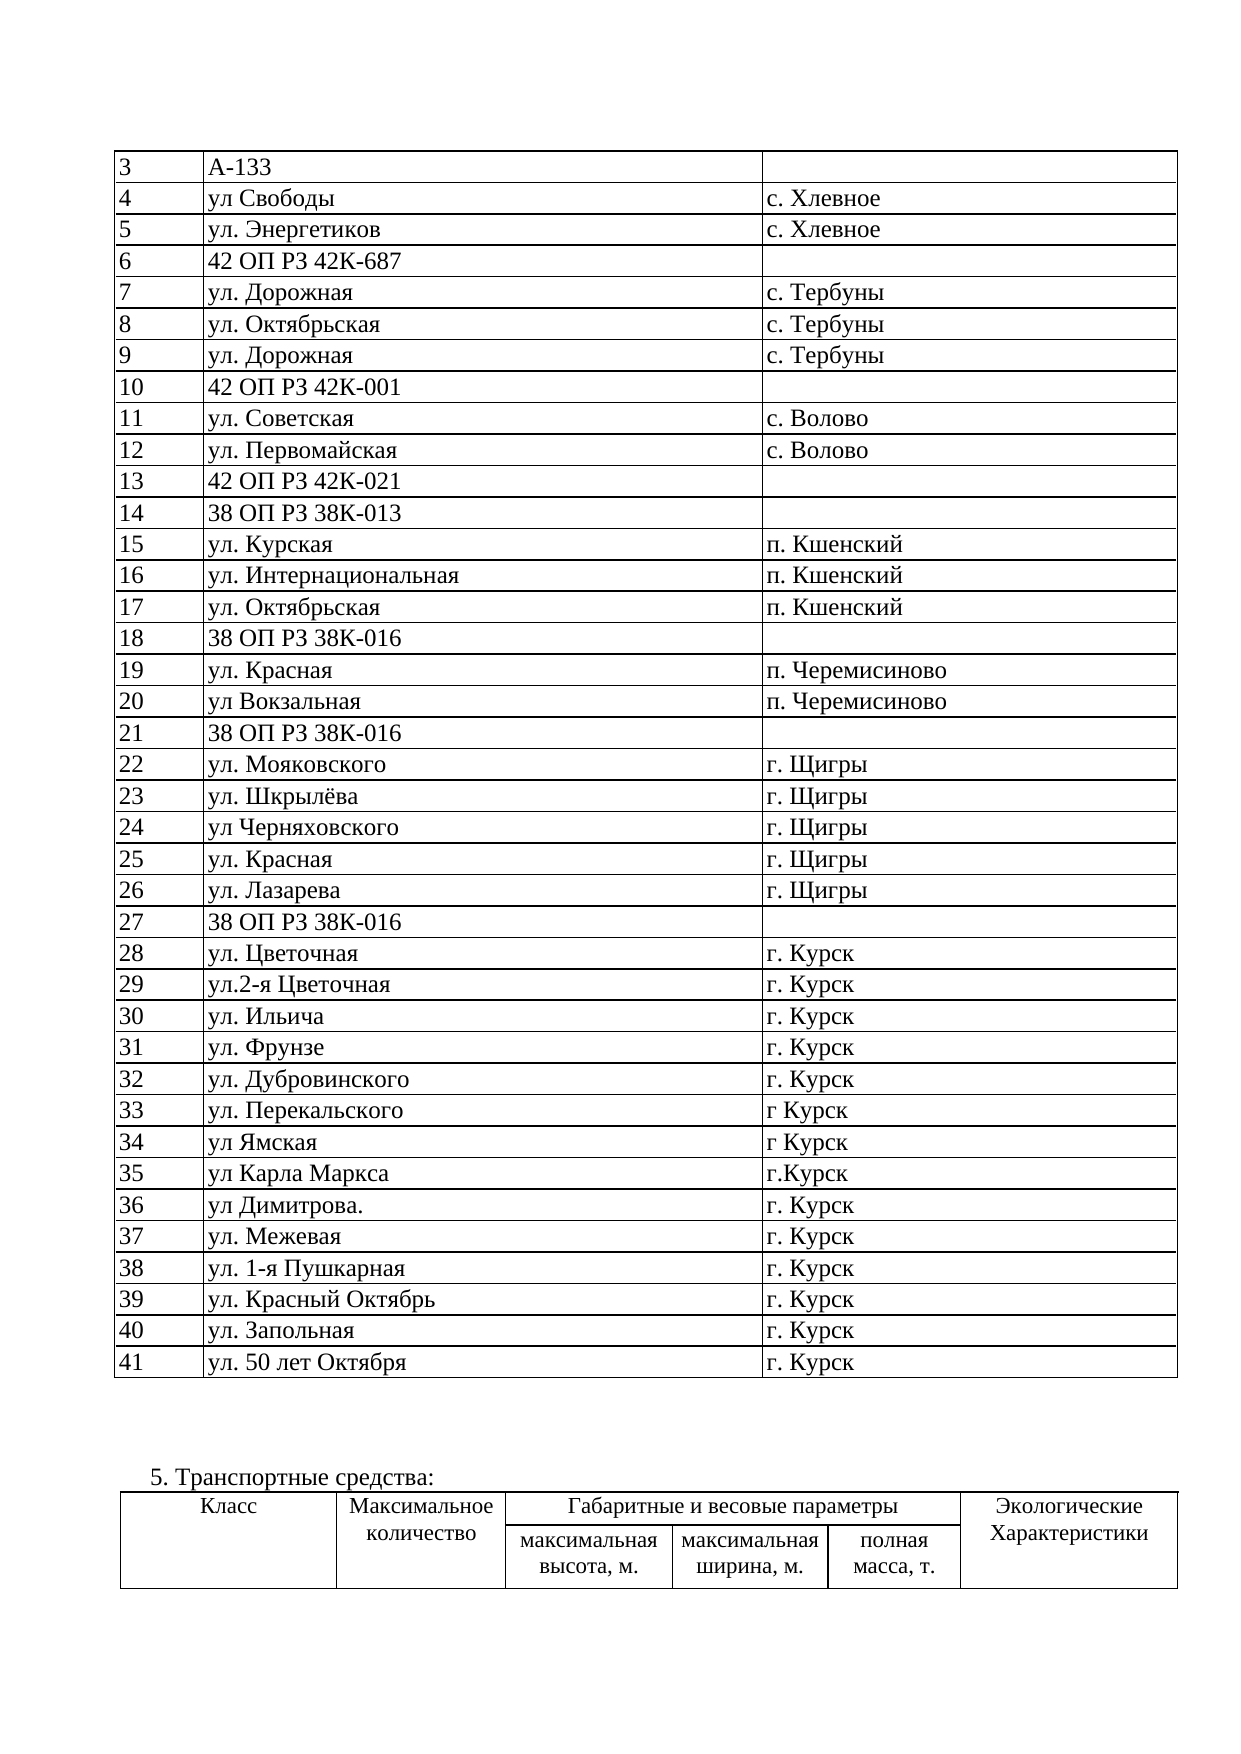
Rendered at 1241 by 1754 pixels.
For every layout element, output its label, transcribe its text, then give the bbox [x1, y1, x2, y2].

table_cell ул Димитрова. [204, 1190, 762, 1219]
table_cell 20 [115, 686, 203, 716]
text 5. Транспортные средства: [150, 1462, 1090, 1491]
table_cell ул. Октябрьская [204, 592, 762, 622]
table_cell г. Курск [763, 1251, 1177, 1282]
table_cell п. Черемисиново [763, 653, 1177, 685]
table_cell [763, 496, 1177, 527]
table_cell г Курск [763, 1094, 1177, 1125]
table_cell ул. Первомайская [204, 435, 762, 464]
table_header Габаритные и весовые параметры [506, 1493, 960, 1524]
table_cell ул. Мояковского [204, 749, 762, 779]
table_cell 41 [115, 1346, 203, 1377]
table_cell полная масса, т. [829, 1526, 960, 1588]
table_cell г. Курск [763, 1283, 1177, 1314]
table_cell 42 ОП РЗ 42К-021 [204, 466, 762, 496]
table_header Класс [121, 1493, 336, 1588]
table_cell ул. Красная [204, 844, 762, 873]
table_cell ул Карла Маркса [204, 1158, 762, 1188]
table_cell 4 [115, 183, 203, 213]
table_cell с. Тербуны [763, 276, 1177, 307]
table_cell г. Курск [763, 1062, 1177, 1094]
table_cell [763, 244, 1177, 276]
table_cell п. Кшенский [763, 559, 1177, 590]
table_cell с. Хлевное [763, 181, 1177, 213]
table_cell 17 [115, 591, 203, 622]
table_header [337, 1493, 505, 1588]
table_cell 23 [115, 780, 203, 811]
table_cell 7 [115, 277, 203, 307]
table_cell [763, 905, 1177, 936]
table_cell 12 [115, 434, 203, 464]
table_cell 16 [115, 560, 203, 590]
table_cell ул. Лазарева [204, 875, 762, 905]
table_cell п. Кшенский [763, 528, 1177, 559]
table_cell 31 [115, 1032, 203, 1062]
table_cell г. Курск [763, 1188, 1177, 1219]
table_cell г. Курск [763, 999, 1177, 1031]
table_cell 28 [115, 938, 203, 968]
table_cell с. Волово [763, 433, 1177, 464]
table_cell г Курск [763, 1125, 1177, 1157]
table_cell 38 ОП РЗ 38К-016 [204, 718, 762, 748]
table_cell [763, 152, 1177, 181]
table_cell ул. Советская [204, 403, 762, 433]
table_cell ул. Красная [204, 655, 762, 685]
table_cell максимальная ширина, м. [673, 1526, 827, 1588]
table_cell ул. Межевая [204, 1221, 762, 1251]
table_cell ул. Фрунзе [204, 1032, 762, 1062]
table_cell 19 [115, 654, 203, 685]
table_cell 5 [115, 214, 203, 244]
table_cell 10 [115, 371, 203, 402]
table_cell ул. 1-я Пушкарная [204, 1253, 762, 1282]
table_cell 18 [115, 623, 203, 653]
table_cell 42 ОП РЗ 42К-687 [204, 246, 762, 276]
table_cell 29 [115, 969, 203, 999]
table_cell с. Тербуны [763, 339, 1177, 370]
table_cell ул. Шкрылёва [204, 781, 762, 811]
table_cell ул Вокзальная [204, 686, 762, 716]
table_cell ул. Дорожная [204, 340, 762, 370]
table_cell А-133 [204, 152, 762, 181]
table_cell г. Щигры [763, 811, 1177, 842]
table_cell 8 [115, 308, 203, 339]
table_cell 14 [115, 497, 203, 527]
table_cell ул Ямская [204, 1127, 762, 1157]
table_cell ул Свободы [204, 183, 762, 213]
table_cell 42 ОП РЗ 42К-001 [204, 372, 762, 402]
table_cell 35 [115, 1158, 203, 1188]
table_cell [763, 465, 1177, 496]
table_cell г. Щигры [763, 748, 1177, 779]
table_cell 15 [115, 529, 203, 559]
table_cell ул. Курская [204, 529, 762, 559]
table_cell 36 [115, 1189, 203, 1219]
table_cell [763, 370, 1177, 402]
table_cell 33 [115, 1095, 203, 1125]
table_cell г. Курск [763, 1220, 1177, 1251]
table_cell 6 [115, 245, 203, 276]
table_cell 11 [115, 403, 203, 433]
table_cell 3 [115, 152, 203, 181]
table_cell ул. Ильича [204, 1001, 762, 1031]
table_cell г. Щигры [763, 779, 1177, 811]
table_cell 38 ОП РЗ 38К-016 [204, 623, 762, 653]
table_cell ул. Цветочная [204, 938, 762, 968]
table_cell [763, 716, 1177, 748]
table_cell ул.2-я Цветочная [204, 970, 762, 999]
table_cell 9 [115, 340, 203, 370]
table_cell 38 [115, 1252, 203, 1282]
table_cell ул. Перекальского [204, 1095, 762, 1125]
table_cell ул. Дубровинского [204, 1064, 762, 1094]
table_cell ул. Запольная [204, 1316, 762, 1345]
table_cell г. Курск [763, 968, 1177, 999]
table_cell г. Курск [763, 1345, 1177, 1377]
table_cell 34 [115, 1126, 203, 1157]
table_cell ул. Дорожная [204, 277, 762, 307]
table_cell г. Щигры [763, 874, 1177, 905]
table_cell с. Волово [763, 402, 1177, 433]
table_cell ул. Интернациональная [204, 561, 762, 590]
table_cell максимальная высота, м. [506, 1526, 672, 1588]
table_cell 32 [115, 1063, 203, 1094]
table_cell ул. 50 лет Октября [204, 1347, 762, 1377]
table_cell 27 [115, 906, 203, 936]
table_cell ул. Энергетиков [204, 215, 762, 244]
table_cell п. Черемисиново [763, 685, 1177, 716]
table_cell г. Курск [763, 1031, 1177, 1062]
table_cell п. Кшенский [763, 590, 1177, 622]
table_cell 37 [115, 1221, 203, 1251]
table_cell 30 [115, 1000, 203, 1031]
table_cell ул. Октябрьская [204, 309, 762, 339]
table_cell г. Щигры [763, 842, 1177, 873]
table_cell [763, 622, 1177, 653]
table_cell 24 [115, 812, 203, 842]
table_cell ул Черняховского [204, 812, 762, 842]
table_cell с. Хлевное [763, 213, 1177, 244]
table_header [961, 1493, 1177, 1588]
table_cell 38 ОП РЗ 38К-016 [204, 907, 762, 936]
table_cell г.Курск [763, 1157, 1177, 1188]
table_cell 22 [115, 749, 203, 779]
table_cell 39 [115, 1284, 203, 1314]
table_cell с. Тербуны [763, 307, 1177, 339]
table_cell г. Курск [763, 1314, 1177, 1345]
table_cell 26 [115, 875, 203, 905]
table_cell 25 [115, 843, 203, 873]
table_cell г. Курск [763, 936, 1177, 968]
table_cell 38 ОП РЗ 38К-013 [204, 498, 762, 527]
table_cell 21 [115, 717, 203, 748]
table_cell 13 [115, 466, 203, 496]
table_cell 40 [115, 1315, 203, 1345]
table_cell ул. Красный Октябрь [204, 1284, 762, 1314]
